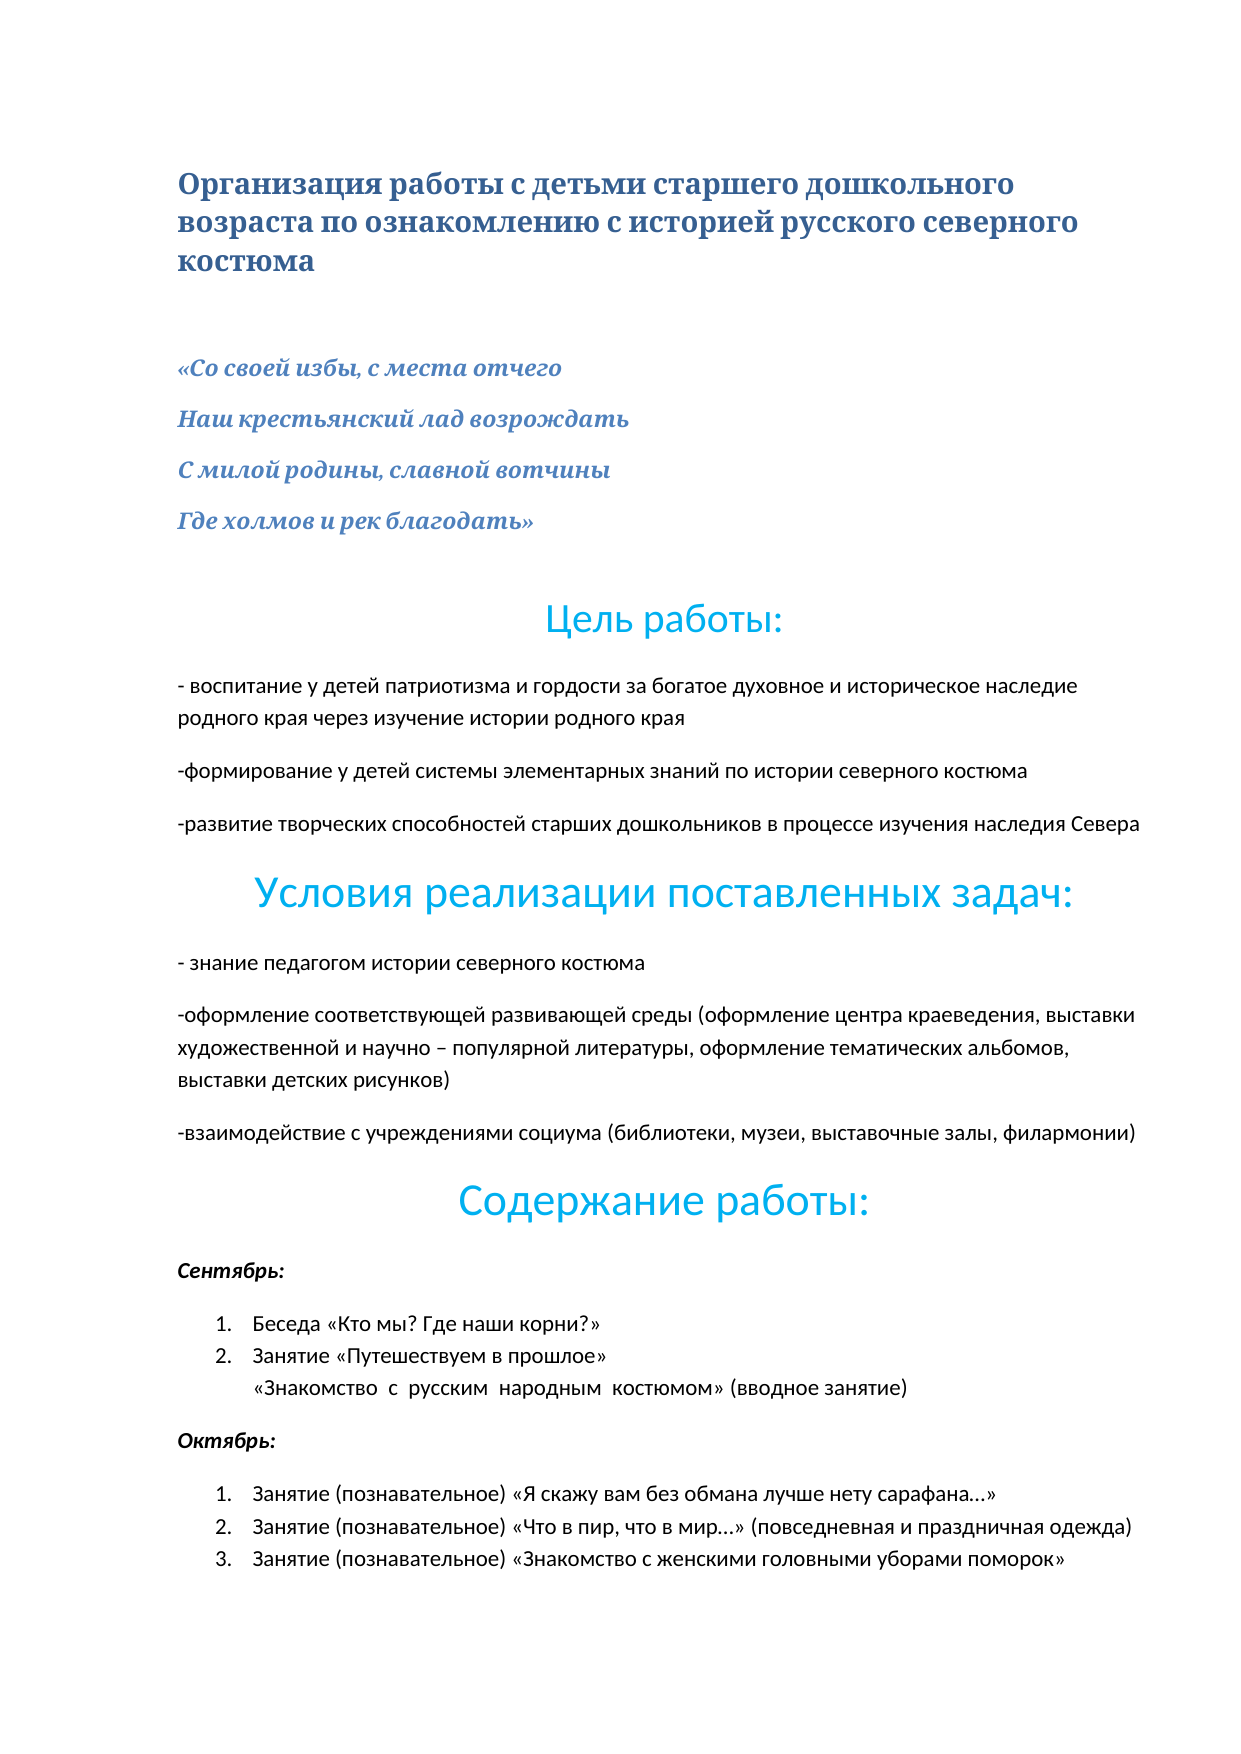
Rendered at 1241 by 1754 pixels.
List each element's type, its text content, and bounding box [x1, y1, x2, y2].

subtitle Где холмов и рек благодать» [177, 509, 1152, 535]
subtitle Организация работы с детьми старшего дошкольного возраста по ознакомлению с историей русского северного костюма [177, 168, 1152, 279]
text Октябрь: [177, 1427, 1152, 1454]
list Занятие «Путешествуем в прошлое» [215, 1341, 1152, 1369]
text -взаимодействие с учреждениями социума (библиотеки, музеи, выставочные залы, филармонии) [177, 1118, 1152, 1146]
list Занятие (познавательное) «Я скажу вам без обмана лучше нету сарафана…» [215, 1479, 1152, 1508]
text Сентябрь: [177, 1256, 1152, 1284]
subtitle Наш крестьянский лад возрождать [177, 407, 1152, 433]
text - знание педагогом истории северного костюма [177, 948, 1152, 976]
text -оформление соответствующей развивающей среды (оформление центра краеведения, выставки художественной и научно – популярной литературы, оформление тематических альбомов, выставки детских рисунков) [177, 1001, 1152, 1093]
list Беседа «Кто мы? Где наши корни?» [215, 1309, 1152, 1337]
text Содержание работы: [177, 1171, 1152, 1227]
text - воспитание у детей патриотизма и гордости за богатое духовное и историческое наследие родного края через изучение истории родного края [177, 671, 1152, 731]
text Цель работы: [177, 592, 1152, 643]
text -развитие творческих способностей старших дошкольников в процессе изучения наследия Севера [177, 809, 1152, 837]
text Условия реализации поставленных задач: [177, 862, 1152, 918]
list Занятие (познавательное) «Что в пир, что в мир…» (повседневная и праздничная одежда) [215, 1512, 1152, 1540]
text -формирование у детей системы элементарных знаний по истории северного костюма [177, 756, 1152, 784]
subtitle С милой родины, славной вотчины [177, 458, 1152, 484]
list «Знакомство с русским народным костюмом» (вводное занятие) [252, 1373, 1152, 1402]
list Занятие (познавательное) «Знакомство с женскими головными уборами поморок» [215, 1544, 1152, 1572]
subtitle «Со своей избы, с места отчего [177, 356, 1152, 382]
